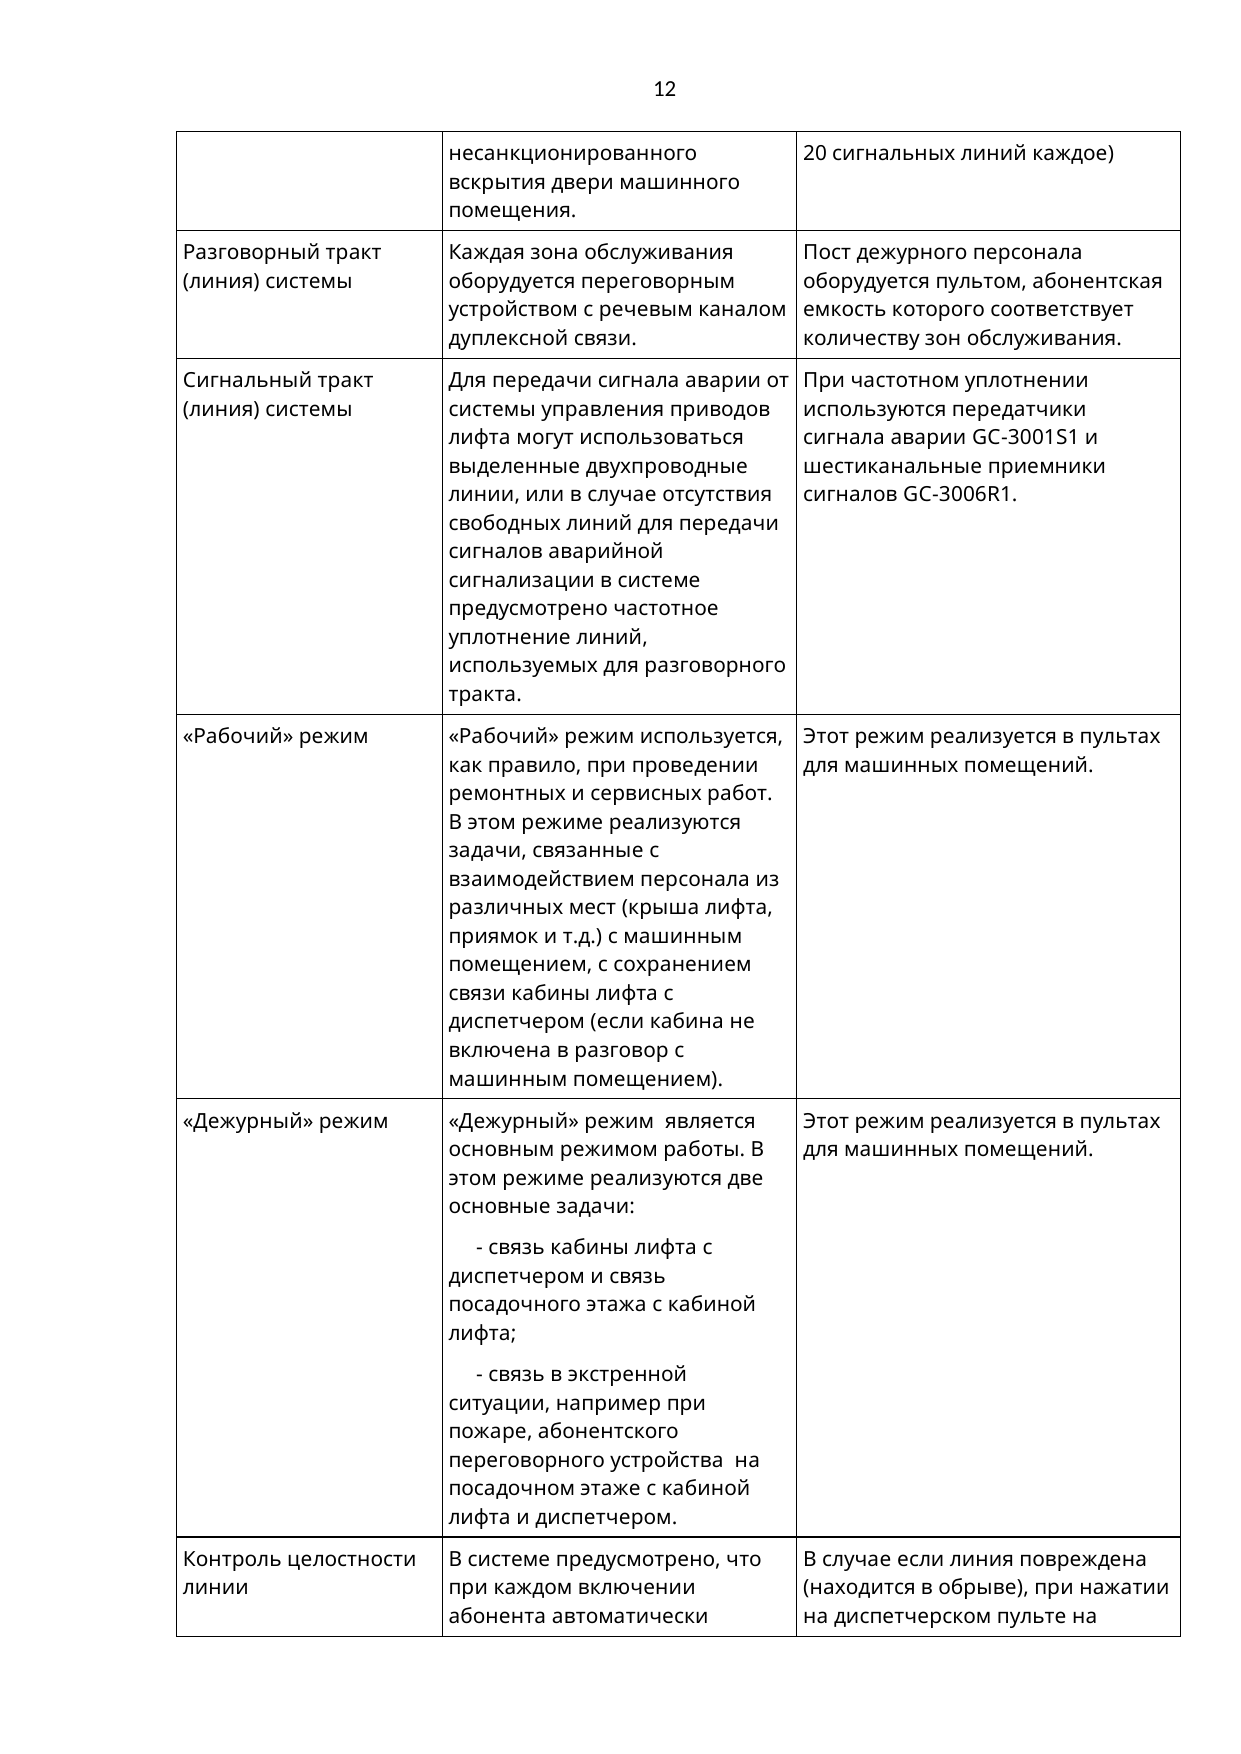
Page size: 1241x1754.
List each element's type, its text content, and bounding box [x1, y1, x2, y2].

table_cell «Рабочий» режим [177, 715, 442, 1098]
table_cell Каждая зона обслуживания оборудуется переговорным устройством с речевым каналом дуплексной связи. [443, 231, 796, 358]
table_cell Этот режим реализуется в пультах для машинных помещений. [797, 1099, 1180, 1536]
table_cell Пост дежурного персонала оборудуется пультом, абонентская емкость которого соответствует количеству зон обслуживания. [797, 231, 1180, 358]
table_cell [177, 1538, 442, 1636]
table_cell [443, 1538, 796, 1636]
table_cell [177, 132, 442, 230]
table_cell Этот режим реализуется в пультах для машинных помещений. [797, 715, 1180, 1098]
table_cell Для передачи сигнала аварии от системы управления приводов лифта могут использоваться выделенные двухпроводные линии, или в случае отсутствия свободных линий для передачи сигналов аварийной сигнализации в системе предусмотрено частотное уплотнение линий, используемых для разговорного тракта. [443, 359, 796, 714]
table_cell «Рабочий» режим используется, как правило, при проведении ремонтных и сервисных работ. В этом режиме реализуются задачи, связанные с взаимодействием персонала из различных мест (крыша лифта, приямок и т.д.) с машинным помещением, с сохранением связи кабины лифта с диспетчером (если кабина не включена в разговор с машинным помещением). [443, 715, 796, 1098]
table_cell «Дежурный» режим является основным режимом работы. В этом режиме реализуются две основные задачи: - связь кабины лифта с диспетчером и связь посадочного этажа с кабиной лифта; - связь в экстренной ситуации, например при пожаре, абонентского переговорного устройства на посадочном этаже с кабиной лифта и диспетчером. [443, 1099, 796, 1536]
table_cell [797, 1538, 1180, 1636]
table_cell Разговорный тракт (линия) системы [177, 231, 442, 358]
table_cell «Дежурный» режим [177, 1099, 442, 1536]
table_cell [443, 132, 796, 230]
table_cell При частотном уплотнении используются передатчики сигнала аварии GC-3001S1 и шестиканальные приемники сигналов GC-3006R1. [797, 359, 1180, 714]
table_cell Сигнальный тракт (линия) системы [177, 359, 442, 714]
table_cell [797, 132, 1180, 230]
